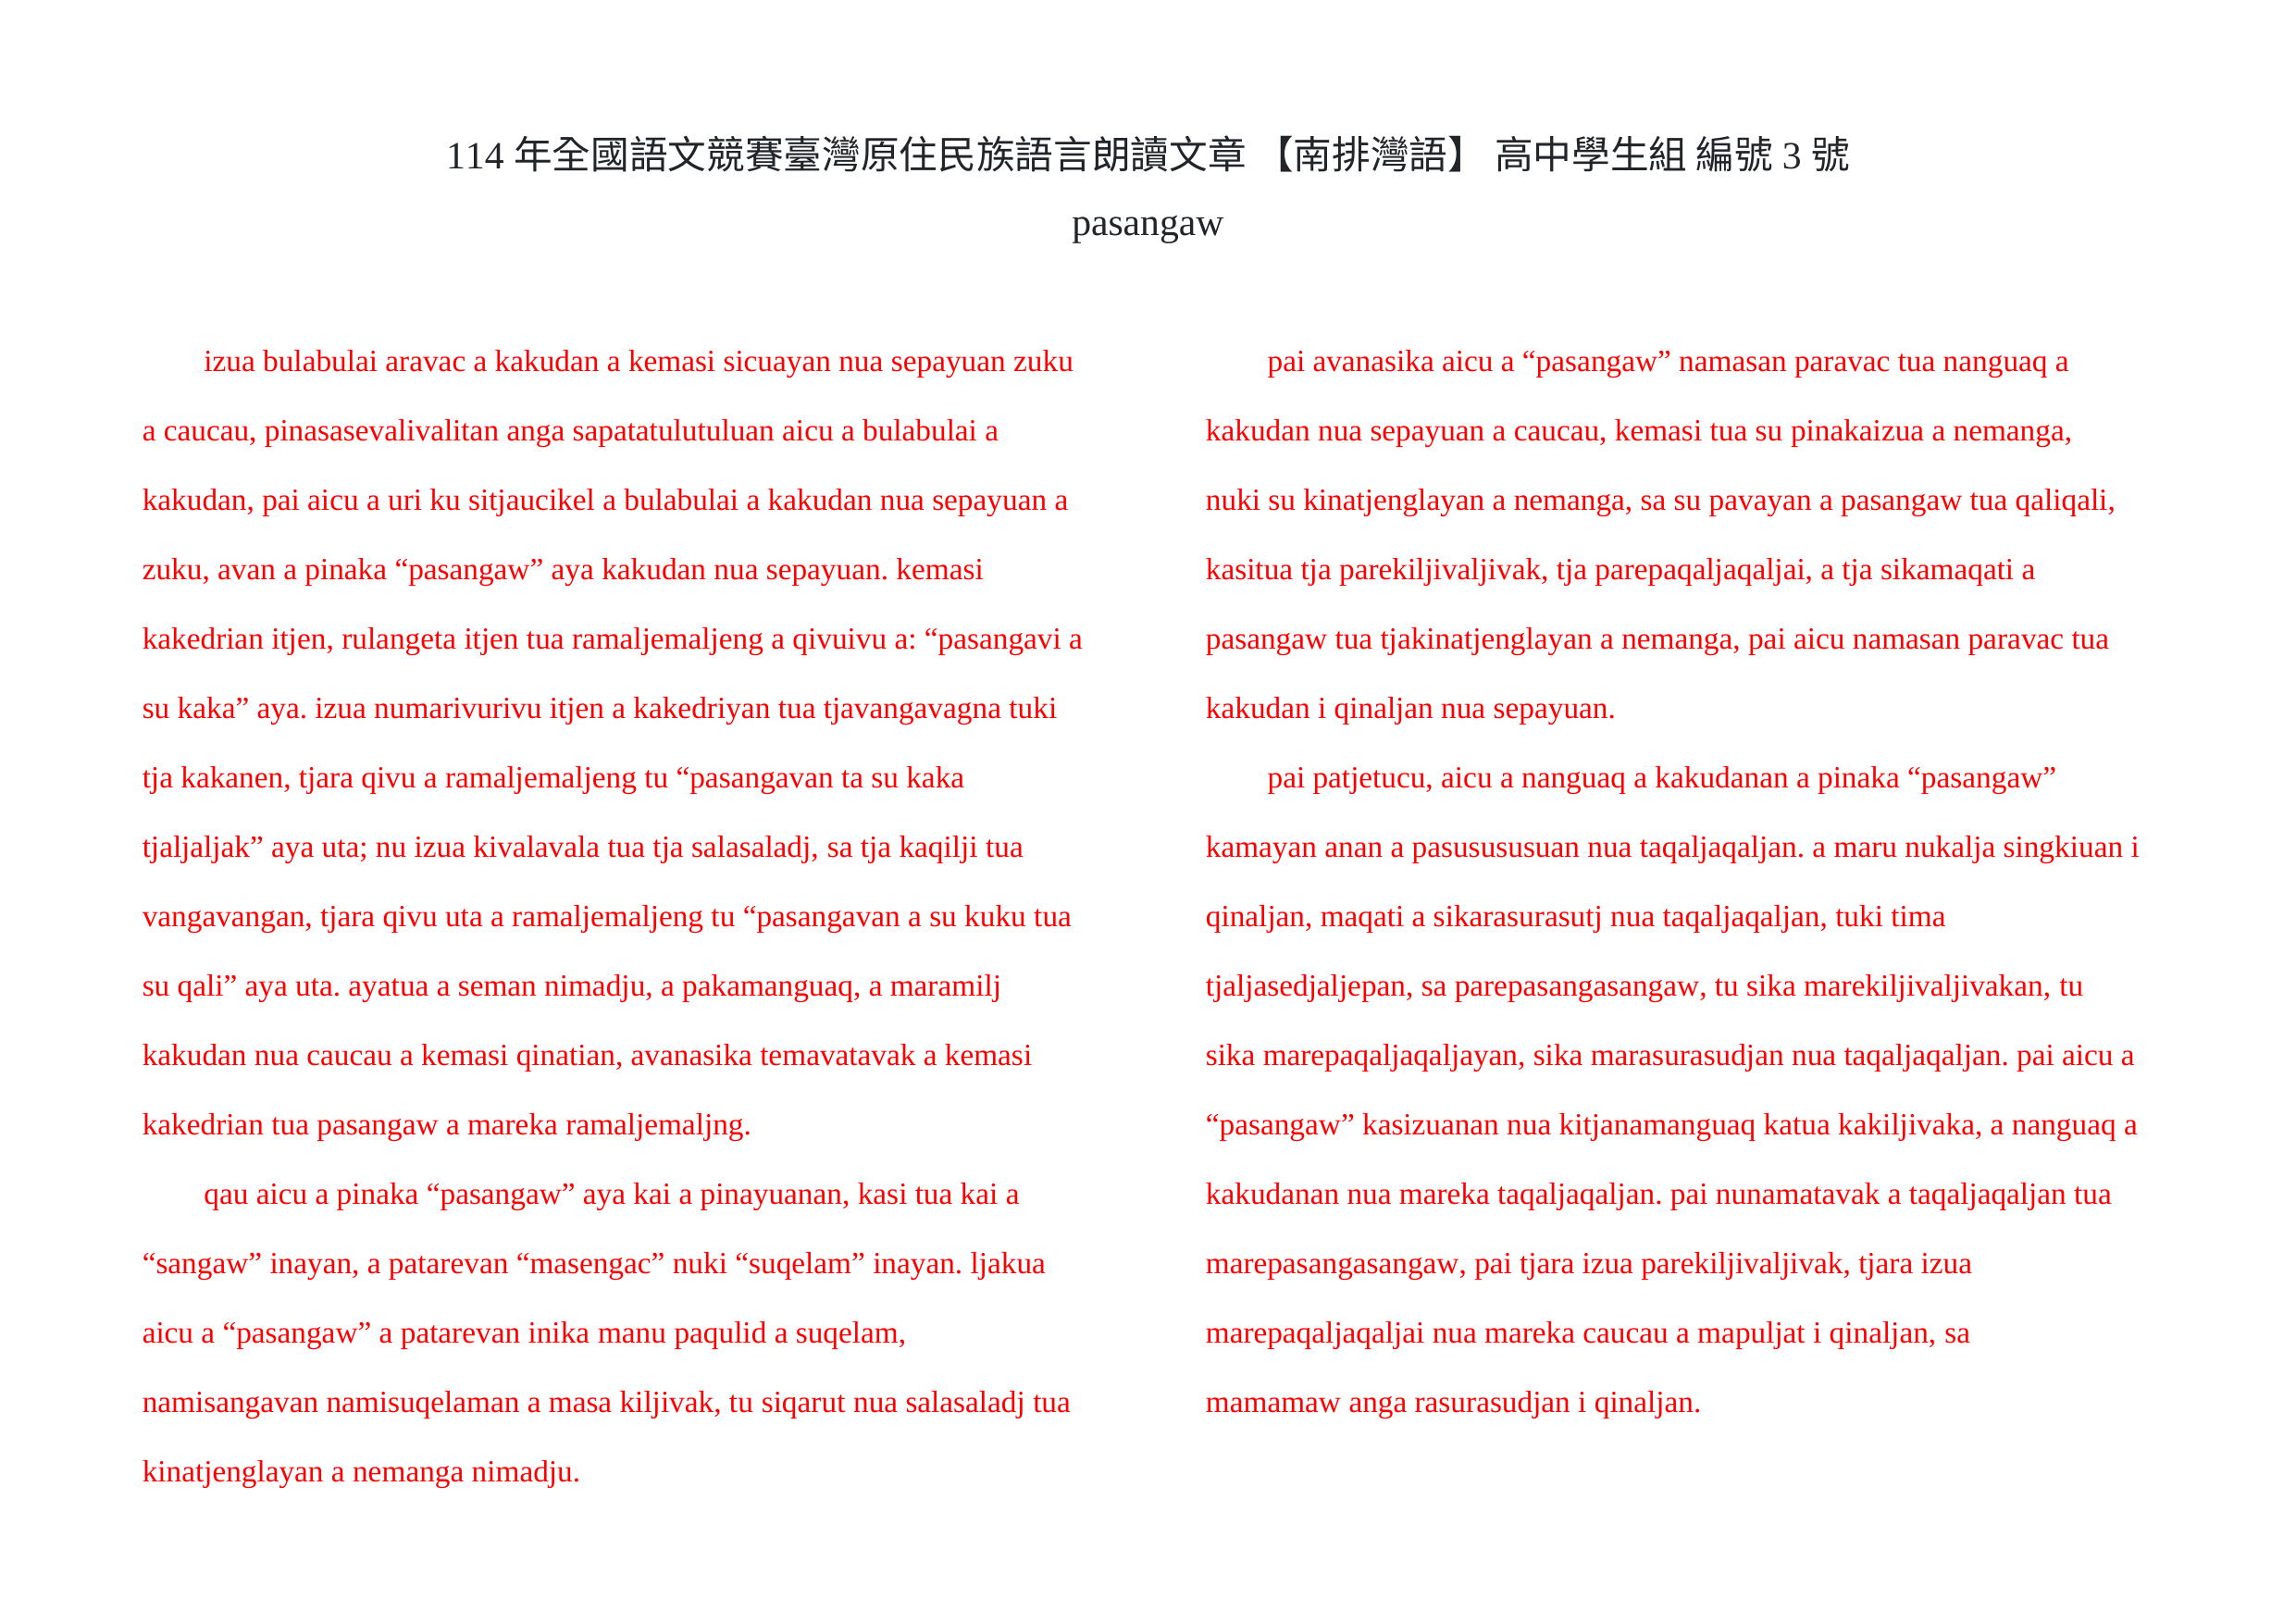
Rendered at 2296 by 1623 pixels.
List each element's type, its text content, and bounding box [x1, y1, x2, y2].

text qau aicu a pinaka “pasangaw” aya kai a pinayuanan, kasi tua kai a “sangaw” inayan, a patarevan “masengac” nuki “suqelam” inayan. ljakua aicu a “pasangaw” a patarevan inika manu paqulid a suqelam, namisangavan namisuqelaman a masa kiljivak, tu siqarut nua salasaladj tua kinatjenglayan a nemanga nimadju. [142, 1158, 1090, 1505]
text pasangaw [142, 187, 2153, 256]
text 114 年全國語文競賽臺灣原住民族語言朗讀文章 【南排灣語】 高中學生組 編號 3 號 [142, 118, 2153, 187]
text izua bulabulai aravac a kakudan a kemasi sicuayan nua sepayuan zuku a caucau, pinasasevalivalitan anga sapatatulutuluan aicu a bulabulai a kakudan, pai aicu a uri ku sitjaucikel a bulabulai a kakudan nua sepayuan a zuku, avan a pinaka “pasangaw” aya kakudan nua sepayuan. kemasi kakedrian itjen, rulangeta itjen tua ramaljemaljeng a qivuivu a: “pasangavi a su kaka” aya. izua numarivurivu itjen a kakedriyan tua tjavangavagna tuki tja kakanen, tjara qivu a ramaljemaljeng tu “pasangavan ta su kaka tjaljaljak” aya uta; nu izua kivalavala tua tja salasaladj, sa tja kaqilji tua vangavangan, tjara qivu uta a ramaljemaljeng tu “pasangavan a su kuku tua su qali” aya uta. ayatua a seman nimadju, a pakamanguaq, a maramilj kakudan nua caucau a kemasi qinatian, avanasika temavatavak a kemasi kakedrian tua pasangaw a mareka ramaljemaljng. [142, 326, 1090, 1158]
text pai patjetucu, aicu a nanguaq a kakudanan a pinaka “pasangaw” kamayan anan a pasusususuan nua taqaljaqaljan. a maru nukalja singkiuan i qinaljan, maqati a sikarasurasutj nua taqaljaqaljan, tuki tima tjaljasedjaljepan, sa parepasangasangaw, tu sika marekiljivaljivakan, tu sika marepaqaljaqaljayan, sika marasurasudjan nua taqaljaqaljan. pai aicu a “pasangaw” kasizuanan nua kitjanamanguaq katua kakiljivaka, a nanguaq a kakudanan nua mareka taqaljaqaljan. pai nunamatavak a taqaljaqaljan tua marepasangasangaw, pai tjara izua parekiljivaljivak, tjara izua marepaqaljaqaljai nua mareka caucau a mapuljat i qinaljan, sa mamamaw anga rasurasudjan i qinaljan. [1206, 742, 2153, 1436]
text pai avanasika aicu a “pasangaw” namasan paravac tua nanguaq a kakudan nua sepayuan a caucau, kemasi tua su pinakaizua a nemanga, nuki su kinatjenglayan a nemanga, sa su pavayan a pasangaw tua qaliqali, kasitua tja parekiljivaljivak, tja parepaqaljaqaljai, a tja sikamaqati a pasangaw tua tjakinatjenglayan a nemanga, pai aicu namasan paravac tua kakudan i qinaljan nua sepayuan. [1206, 326, 2153, 742]
